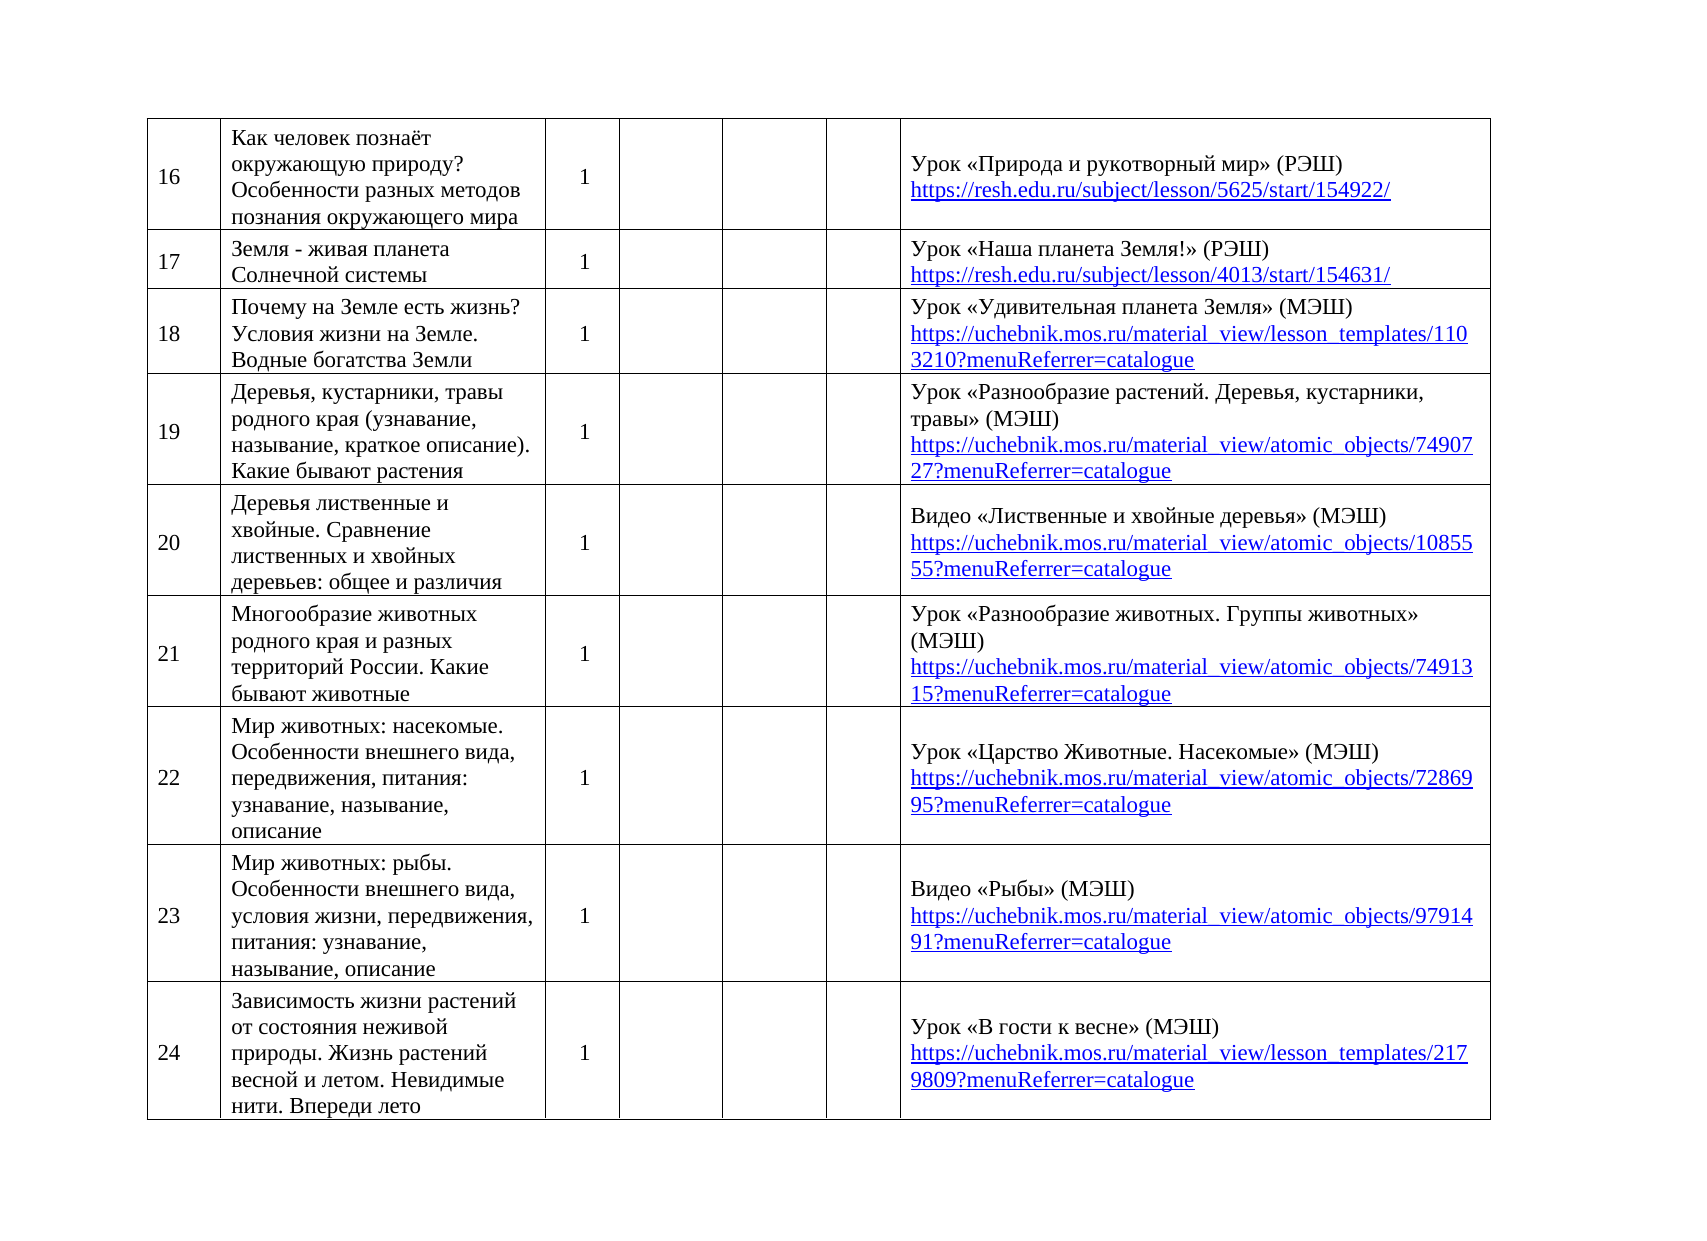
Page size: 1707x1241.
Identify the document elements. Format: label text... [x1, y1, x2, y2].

table_cell [723, 374, 826, 484]
table_cell 16 [148, 119, 220, 229]
table_cell Видео «Рыбы» (МЭШ) https://uchebnik.mos.ru/material_view/atomic_objects/9791491?menuReferrer=catalogue [901, 845, 1490, 981]
table_cell [620, 119, 722, 229]
table_cell 1 [546, 289, 619, 372]
table_cell [827, 374, 900, 484]
table_cell 1 [546, 845, 619, 981]
table_cell [723, 119, 826, 229]
table_cell 19 [148, 374, 220, 484]
table_cell [620, 230, 722, 288]
table_cell [827, 289, 900, 372]
table_cell [620, 485, 722, 595]
table_cell Мир животных: насекомые. Особенности внешнего вида, передвижения, питания: узнавание, называние, описание [221, 707, 545, 843]
table_cell 21 [148, 596, 220, 706]
table_cell 17 [148, 230, 220, 288]
table_cell Как человек познаёт окружающую природу? Особенности разных методов познания окружающего мира [221, 119, 545, 229]
table_cell 1 [546, 596, 619, 706]
table_cell [620, 707, 722, 843]
table_cell [723, 707, 826, 843]
table_cell [620, 374, 722, 484]
table_cell Почему на Земле есть жизнь? Условия жизни на Земле. Водные богатства Земли [221, 289, 545, 372]
table_cell Зависимость жизни растений от состояния неживой природы. Жизнь растений весной и летом. Невидимые нити. Впереди лето [221, 982, 545, 1118]
table_cell 20 [148, 485, 220, 595]
table_cell [723, 596, 826, 706]
table_cell 1 [546, 982, 619, 1118]
table_cell 1 [546, 230, 619, 288]
table_cell [723, 485, 826, 595]
table_cell [723, 289, 826, 372]
table_cell 1 [546, 119, 619, 229]
table_cell Урок «Разнообразие животных. Группы животных» (МЭШ) https://uchebnik.mos.ru/material_view/atomic_objects/7491315?menuReferrer=catalogue [901, 596, 1490, 706]
table_cell [827, 982, 900, 1118]
table_cell [827, 119, 900, 229]
table_cell [723, 230, 826, 288]
table_cell 18 [148, 289, 220, 372]
table_cell Урок «Удивительная планета Земля» (МЭШ) https://uchebnik.mos.ru/material_view/lesson_templates/1103210?menuReferrer=catalogue [901, 289, 1490, 372]
table_cell Урок «В гости к весне» (МЭШ) https://uchebnik.mos.ru/material_view/lesson_templates/2179809?menuReferrer=catalogue [901, 982, 1490, 1118]
table_cell 1 [546, 485, 619, 595]
table_cell Земля - живая планета Солнечной системы [221, 230, 545, 288]
table_cell Урок «Царство Животные. Насекомые» (МЭШ) https://uchebnik.mos.ru/material_view/atomic_objects/7286995?menuReferrer=catalogue [901, 707, 1490, 843]
table_cell [827, 845, 900, 981]
table_cell 1 [546, 374, 619, 484]
table_cell [723, 982, 826, 1118]
table_cell Урок «Разнообразие растений. Деревья, кустарники, травы» (МЭШ) https://uchebnik.mos.ru/material_view/atomic_objects/7490727?menuReferrer=catalogue [901, 374, 1490, 484]
table_cell Видео «Лиственные и хвойные деревья» (МЭШ) https://uchebnik.mos.ru/material_view/atomic_objects/1085555?menuReferrer=catalogue [901, 485, 1490, 595]
table_cell [620, 596, 722, 706]
table_cell [620, 289, 722, 372]
table_cell [827, 596, 900, 706]
table_cell [723, 845, 826, 981]
table_cell [827, 230, 900, 288]
table_cell Мир животных: рыбы. Особенности внешнего вида, условия жизни, передвижения, питания: узнавание, называние, описание [221, 845, 545, 981]
table_cell [827, 485, 900, 595]
table_cell Деревья, кустарники, травы родного края (узнавание, называние, краткое описание). Какие бывают растения [221, 374, 545, 484]
table_cell [827, 707, 900, 843]
table_cell 24 [148, 982, 220, 1118]
table_cell [620, 982, 722, 1118]
table_cell Урок «Наша планета Земля!» (РЭШ) https://resh.edu.ru/subject/lesson/4013/start/154631/ [901, 230, 1490, 288]
table_cell 22 [148, 707, 220, 843]
table_cell Многообразие животных родного края и разных территорий России. Какие бывают животные [221, 596, 545, 706]
table_cell Урок «Природа и рукотворный мир» (РЭШ) https://resh.edu.ru/subject/lesson/5625/start/154922/ [901, 119, 1490, 229]
table_cell 1 [546, 707, 619, 843]
table_cell [620, 845, 722, 981]
table_cell 23 [148, 845, 220, 981]
table_cell Деревья лиственные и хвойные. Сравнение лиственных и хвойных деревьев: общее и различия [221, 485, 545, 595]
